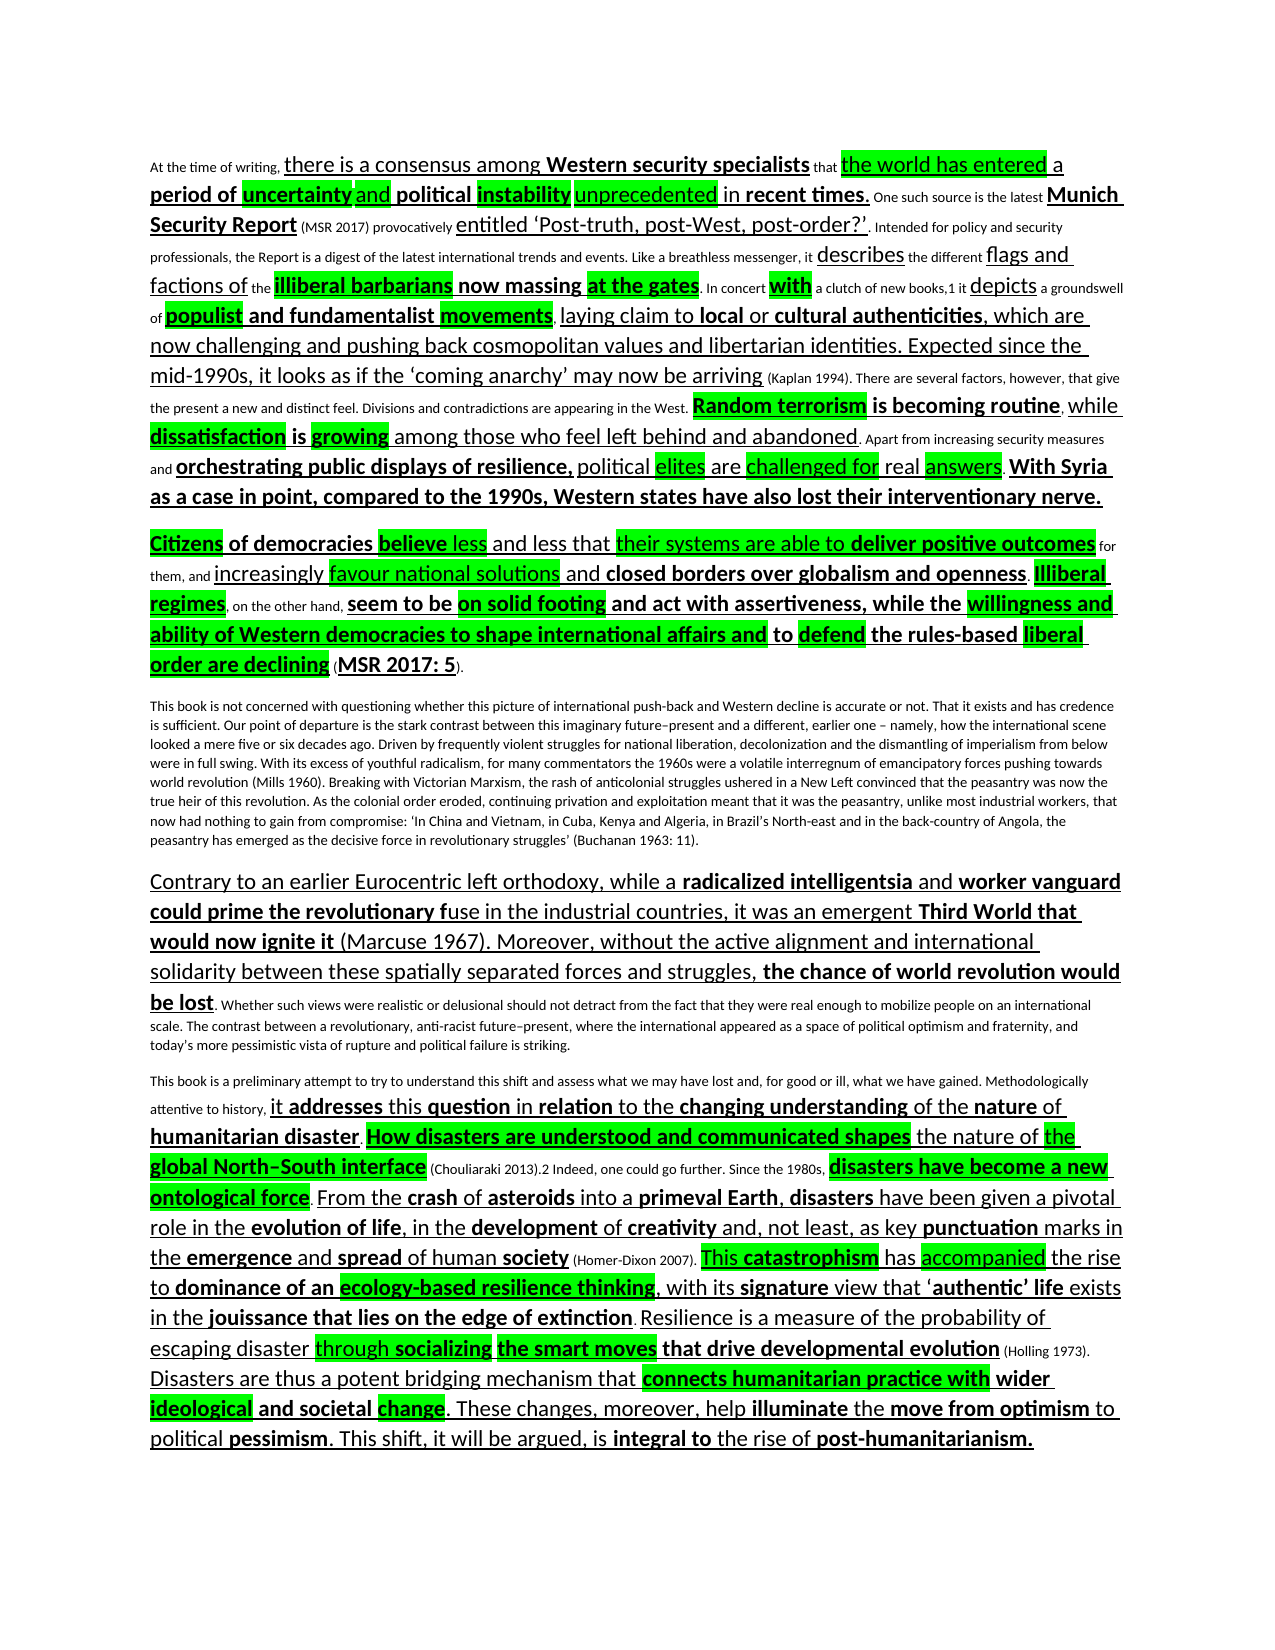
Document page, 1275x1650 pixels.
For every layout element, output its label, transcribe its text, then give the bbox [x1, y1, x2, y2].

text At the time of writing, there is a consensus among Western security specialists that the world has entered a period of uncertainty and political instability unprecedented in recent times. One such source is the latest Munich Security Report (MSR 2017) provocatively entitled ‘Post-truth, post-West, post-order?’. Intended for policy and security professionals, the Report is a digest of the latest international trends and events. Like a breathless messenger, it describes the different flags and factions of the illiberal barbarians now massing at the gates. In concert with a clutch of new books,1 it depicts a groundswell of populist and fundamentalist movements, laying claim to local or cultural authenticities, which are now challenging and pushing back cosmopolitan values and libertarian identities. Expected since the mid-1990s, it looks as if the ‘coming anarchy’ may now be arriving (Kaplan 1994). There are several factors, however, that give the present a new and distinct feel. Divisions and contradictions are appearing in the West. Random terrorism is becoming routine, while dissatisfaction is growing among those who feel left behind and abandoned. Apart from increasing security measures and orchestrating public displays of resilience, political elites are challenged for real answers. With Syria as a case in point, compared to the 1990s, Western states have also lost their interventionary nerve. [150, 150, 1125, 510]
text This book is a preliminary attempt to try to understand this shift and assess what we may have lost and, for good or ill, what we have gained. Methodologically attentive to history, it addresses this question in relation to the changing understanding of the nature of humanitarian disaster. How disasters are understood and communicated shapes the nature of the global North–South interface (Chouliaraki 2013).2 Indeed, one could go further. Since the 1980s, disasters have become a new ontological force. From the crash of asteroids into a primeval Earth, disasters have been given a pivotal role in the evolution of life, in the development of creativity and, not least, as key punctuation marks in the emergence and spread of human society (Homer-Dixon 2007). This catastrophism has accompanied the rise to dominance of an ecology-based resilience thinking, with its signature view that ‘authentic’ life exists in the jouissance that lies on the edge of extinction. Resilience is a measure of the probability of escaping disaster through socializing the smart moves that drive developmental evolution (Holling 1973). Disasters are thus a potent bridging mechanism that connects humanitarian practice with wider ideological and societal change. These changes, moreover, help illuminate the move from optimism to political pessimism. This shift, it will be argued, is integral to the rise of post-humanitarianism. [150, 1072, 1125, 1452]
text Citizens of democracies believe less and less that their systems are able to deliver positive outcomes for them, and increasingly favour national solutions and closed borders over globalism and openness. Illiberal regimes, on the other hand, seem to be on solid footing and act with assertiveness, while the willingness and ability of Western democracies to shape international affairs and to defend the rules-based liberal order are declining (MSR 2017: 5). [150, 529, 1125, 678]
text This book is not concerned with questioning whether this picture of international push-back and Western decline is accurate or not. That it exists and has credence is sufficient. Our point of departure is the stark contrast between this imaginary future–present and a different, earlier one – namely, how the international scene looked a mere five or six decades ago. Driven by frequently violent struggles for national liberation, decolonization and the dismantling of imperialism from below were in full swing. With its excess of youthful radicalism, for many commentators the 1960s were a volatile interregnum of emancipatory forces pushing towards world revolution (Mills 1960). Breaking with Victorian Marxism, the rash of anticolonial struggles ushered in a New Left convinced that the peasantry was now the true heir of this revolution. As the colonial order eroded, continuing privation and exploitation meant that it was the peasantry, unlike most industrial workers, that now had nothing to gain from compromise: ‘In China and Vietnam, in Cuba, Kenya and Algeria, in Brazil’s North-east and in the back-country of Angola, the peasantry has emerged as the decisive force in revolutionary struggles’ (Buchanan 1963: 11). [150, 697, 1125, 849]
text Contrary to an earlier Eurocentric left orthodoxy, while a radicalized intelligentsia and worker vanguard could prime the revolutionary fuse in the industrial countries, it was an emergent Third World that would now ignite it (Marcuse 1967). Moreover, without the active alignment and international solidarity between these spatially separated forces and struggles, the chance of world revolution would be lost. Whether such views were realistic or delusional should not detract from the fact that they were real enough to mobilize people on an international scale. The contrast between a revolutionary, anti-racist future–present, where the international appeared as a space of political optimism and fraternity, and today’s more pessimistic vista of rupture and political failure is striking. [150, 867, 1125, 1054]
